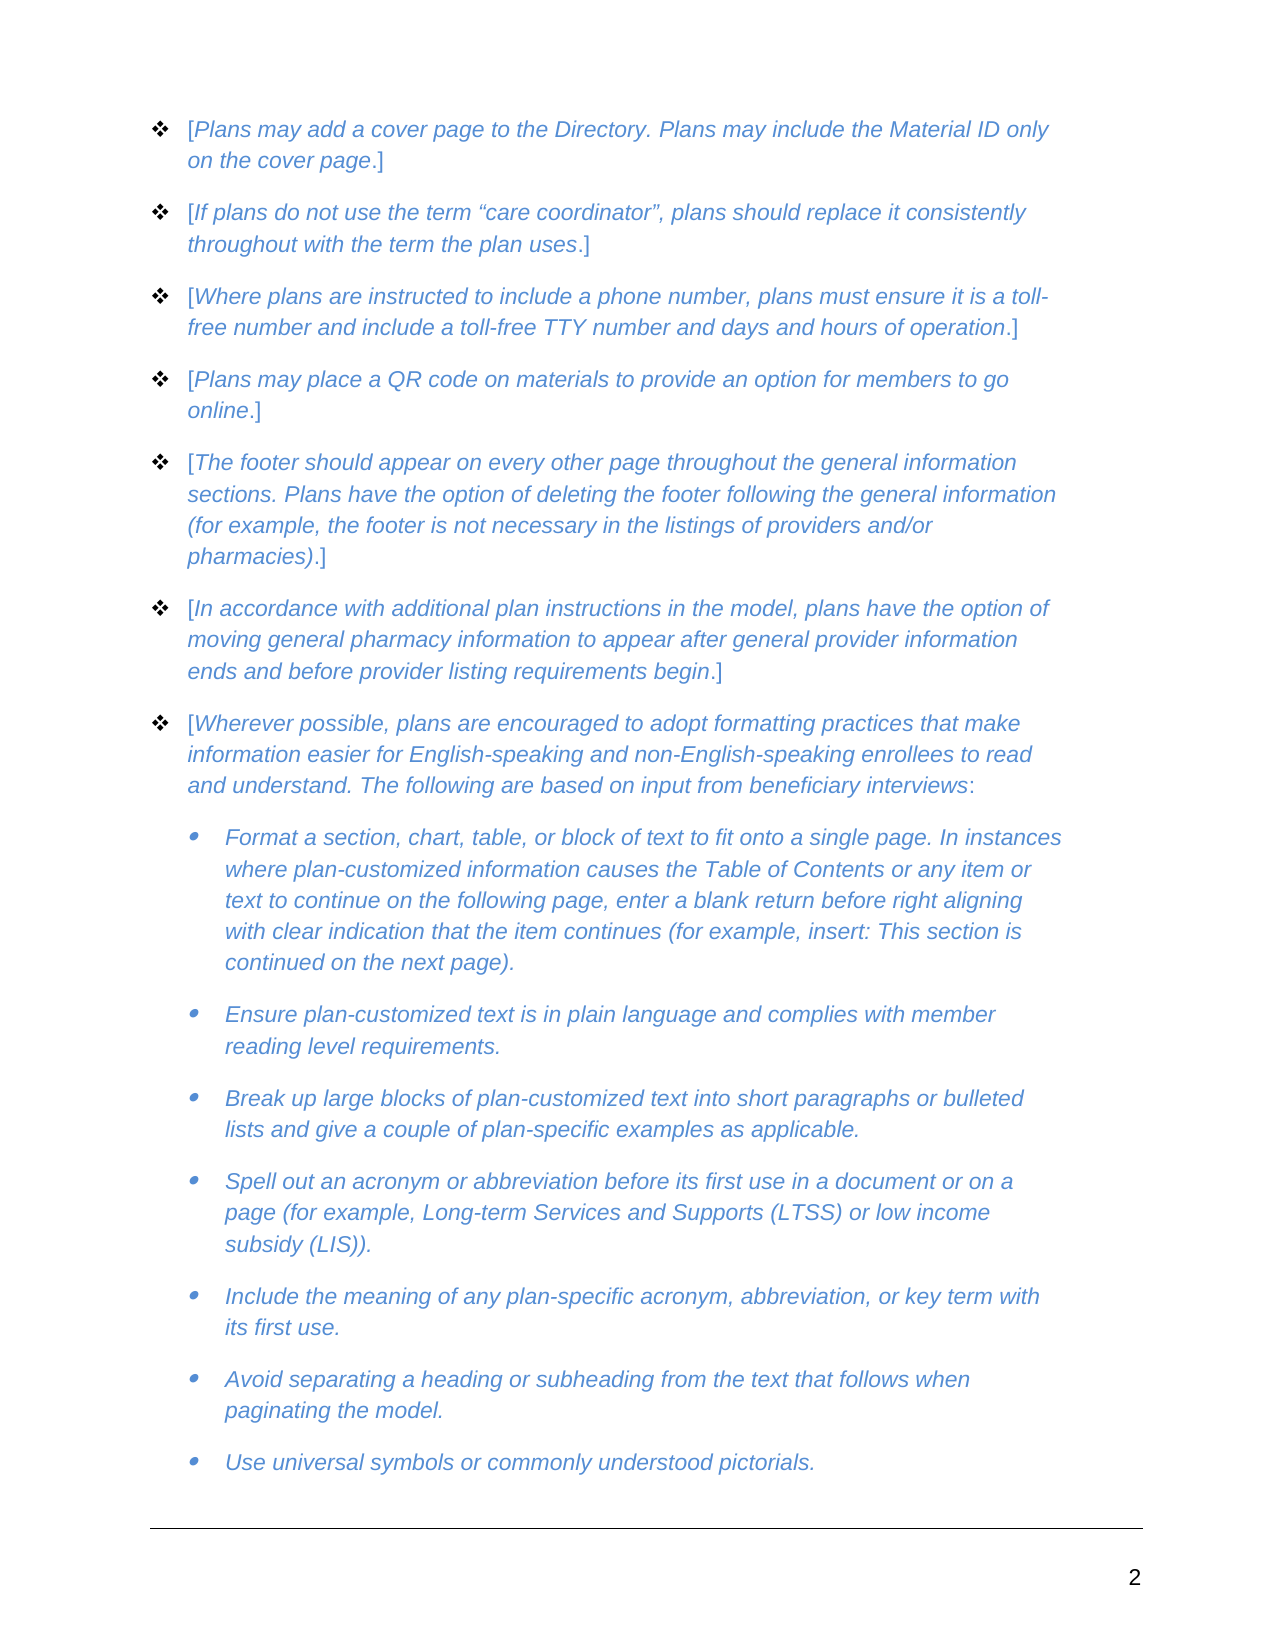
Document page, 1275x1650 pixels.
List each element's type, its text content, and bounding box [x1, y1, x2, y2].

text Spell out an acronym or abbreviation before its first use in a document or on a page (for example, Long-term Services and Supports (LTSS) or low income subsidy (LIS)). [187, 1164, 1068, 1258]
text [If plans do not use the term “care coordinator”, plans should replace it consistently throughout with the term the plan uses.] [150, 196, 1068, 258]
text Include the meaning of any plan-specific acronym, abbreviation, or key term with its first use. [187, 1279, 1068, 1342]
text Format a section, chart, table, or block of text to fit onto a single page. In instances where plan-customized information causes the Table of Contents or any item or text to continue on the following page, enter a blank return before right aligning with clear indication that the item continues (for example, insert: This section is continued on the next page). [187, 821, 1068, 977]
text Use universal symbols or commonly understood pictorials. [187, 1446, 1068, 1477]
text Avoid separating a heading or subheading from the text that follows when paginating the model. [187, 1362, 1068, 1425]
text Ensure plan-customized text is in plain language and complies with member reading level requirements. [187, 998, 1068, 1060]
text [Wherever possible, plans are encouraged to adopt formatting practices that make information easier for English-speaking and non-English-speaking enrollees to read and understand. The following are based on input from beneficiary interviews: [150, 706, 1068, 800]
text [Plans may add a cover page to the Directory. Plans may include the Material ID only on the cover page.] [150, 112, 1068, 175]
text [Where plans are instructed to include a phone number, plans must ensure it is a toll-free number and include a toll-free TTY number and days and hours of operation.] [150, 279, 1068, 342]
text Break up large blocks of plan-customized text into short paragraphs or bulleted lists and give a couple of plan-specific examples as applicable. [187, 1081, 1068, 1144]
text [Plans may place a QR code on materials to provide an option for members to go online.] [150, 362, 1068, 425]
text [In accordance with additional plan instructions in the model, plans have the option of moving general pharmacy information to appear after general provider information ends and before provider listing requirements begin.] [150, 592, 1068, 685]
text [The footer should appear on every other page throughout the general information sections. Plans have the option of deleting the footer following the general information (for example, the footer is not necessary in the listings of providers and/or pharmacies).] [150, 446, 1068, 571]
